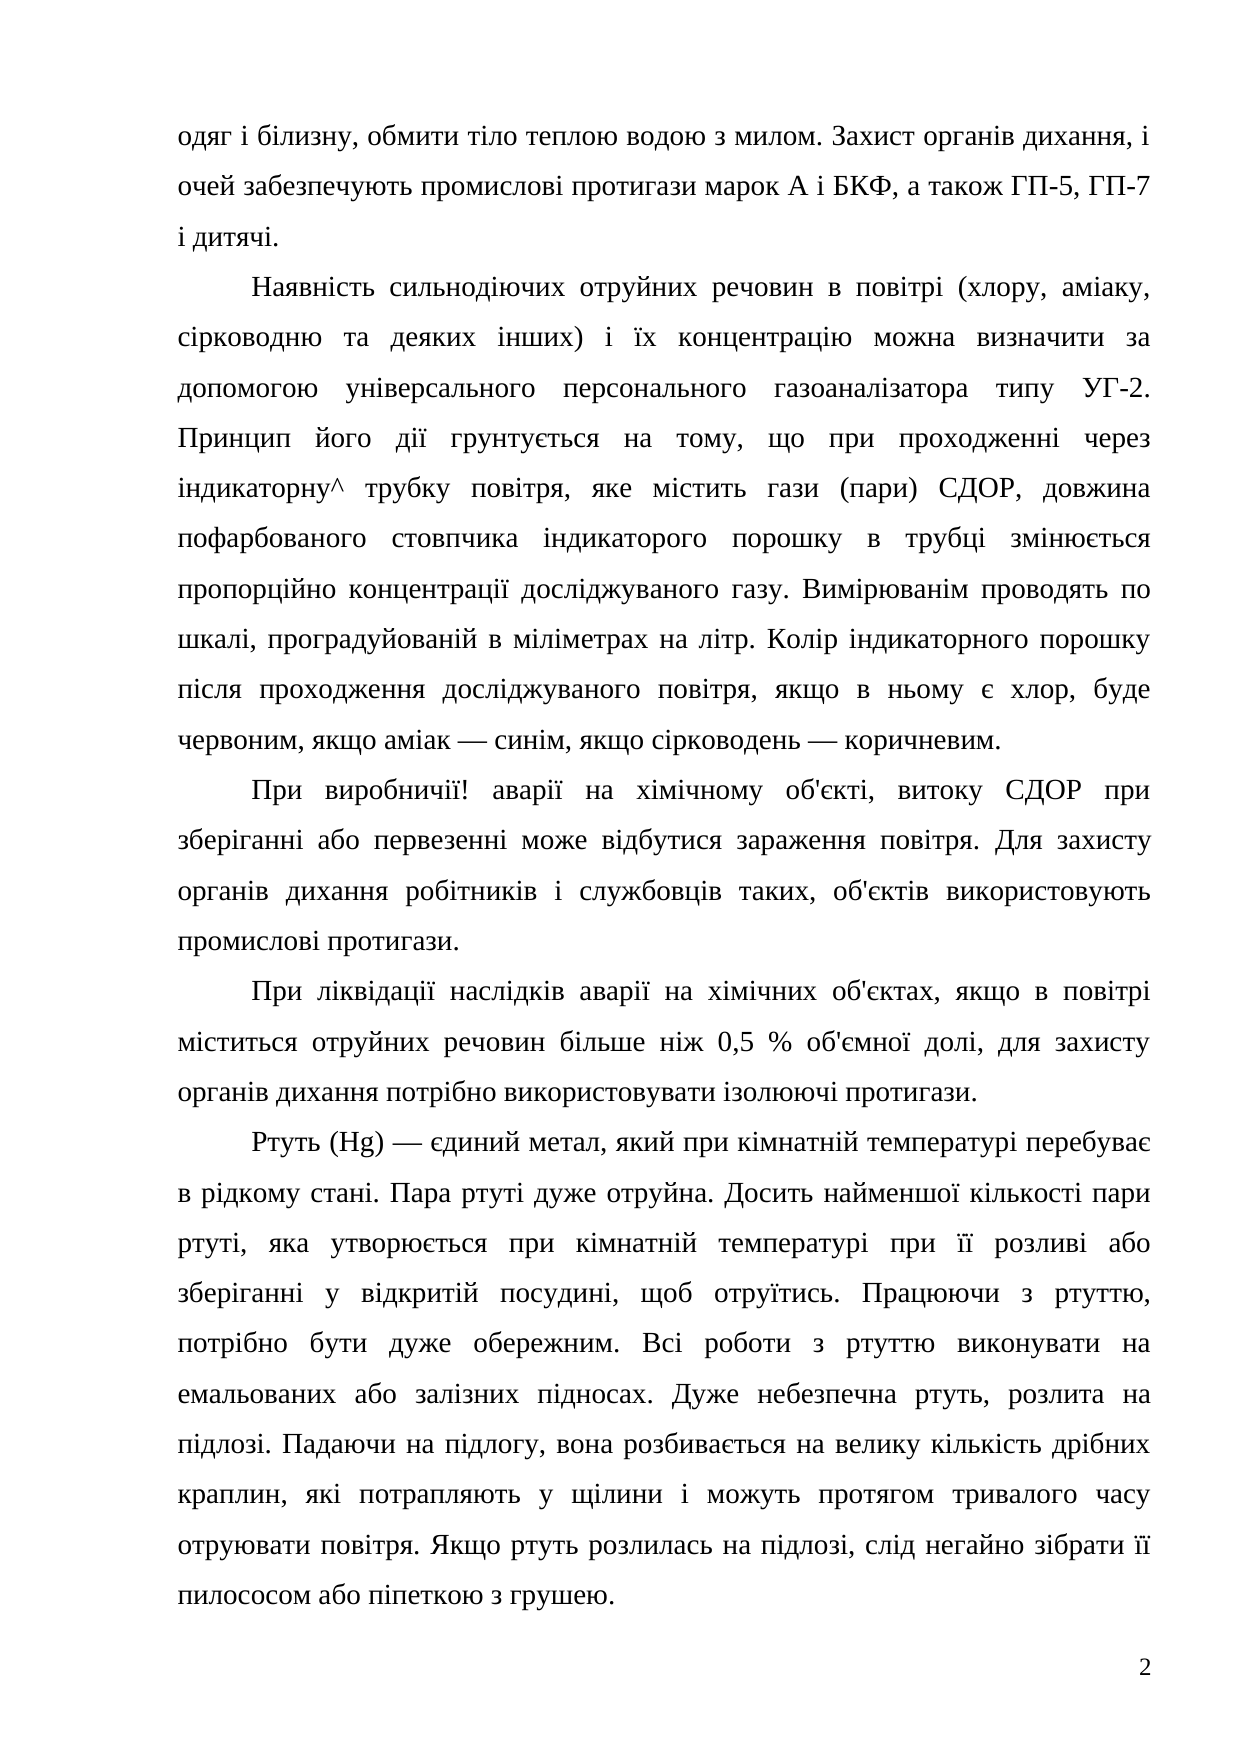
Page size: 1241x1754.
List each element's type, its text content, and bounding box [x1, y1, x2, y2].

text При ліквідації наслідків аварії на хімічних об'єктах, якщо в повітрі міститься отруйних речовин більше ніж 0,5 % об'ємної долі, для захисту органів дихання потрібно використовувати ізолюючі протигази. [177, 973, 1152, 1108]
text При виробничії! аварії на хімічному об'єкті, витоку СДОР при зберіганні або первезенні може відбутися зараження повітря. Для захисту органів дихання робітників і службовців таких, об'єктів використовують промислові протигази. [177, 772, 1152, 957]
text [177, 118, 1152, 252]
text Ртуть (Hg) — єдиний метал, який при кімнатній температурі перебуває в рідкому стані. Пара ртуті дуже отруйна. Досить найменшої кількості пари ртуті, яка утворюється при кімнатній температурі при її розливі або зберіганні у відкритій посудині, щоб отруїтись. Працюючи з ртуттю, потрібно бути дуже обережним. Всі роботи з ртуттю виконувати на емальованих або залізних підносах. Дуже небезпечна ртуть, розлита на підлозі. Падаючи на підлогу, вона розбивається на велику кількість дрібних краплин, які потрапляють у щілини і можуть протягом тривалого часу отруювати повітря. Якщо ртуть розлилась на підлозі, слід негайно зібрати її пилососом або піпеткою з грушею. [177, 1124, 1152, 1611]
text Наявність сильнодіючих отруйних речовин в повітрі (хлору, аміаку, сірководню та деяких інших) і їх концентрацію можна визначити за допомогою універсального персонального газоаналізатора типу УГ-2. Принцип його дії грунтується на тому, що при проходженні через індикаторну^ трубку повітря, яке містить гази (пари) СДОР, довжина пофарбованого стовпчика індикаторого порошку в трубці змінюється пропорційно концентрації досліджуваного газу. Вимірюванім проводять по шкалі, проградуйованій в міліметрах на літр. Колір індикаторного порошку після проходження досліджуваного повітря, якщо в ньому є хлор, буде червоним, якщо аміак — синім, якщо сірководень — коричневим. [177, 269, 1152, 755]
